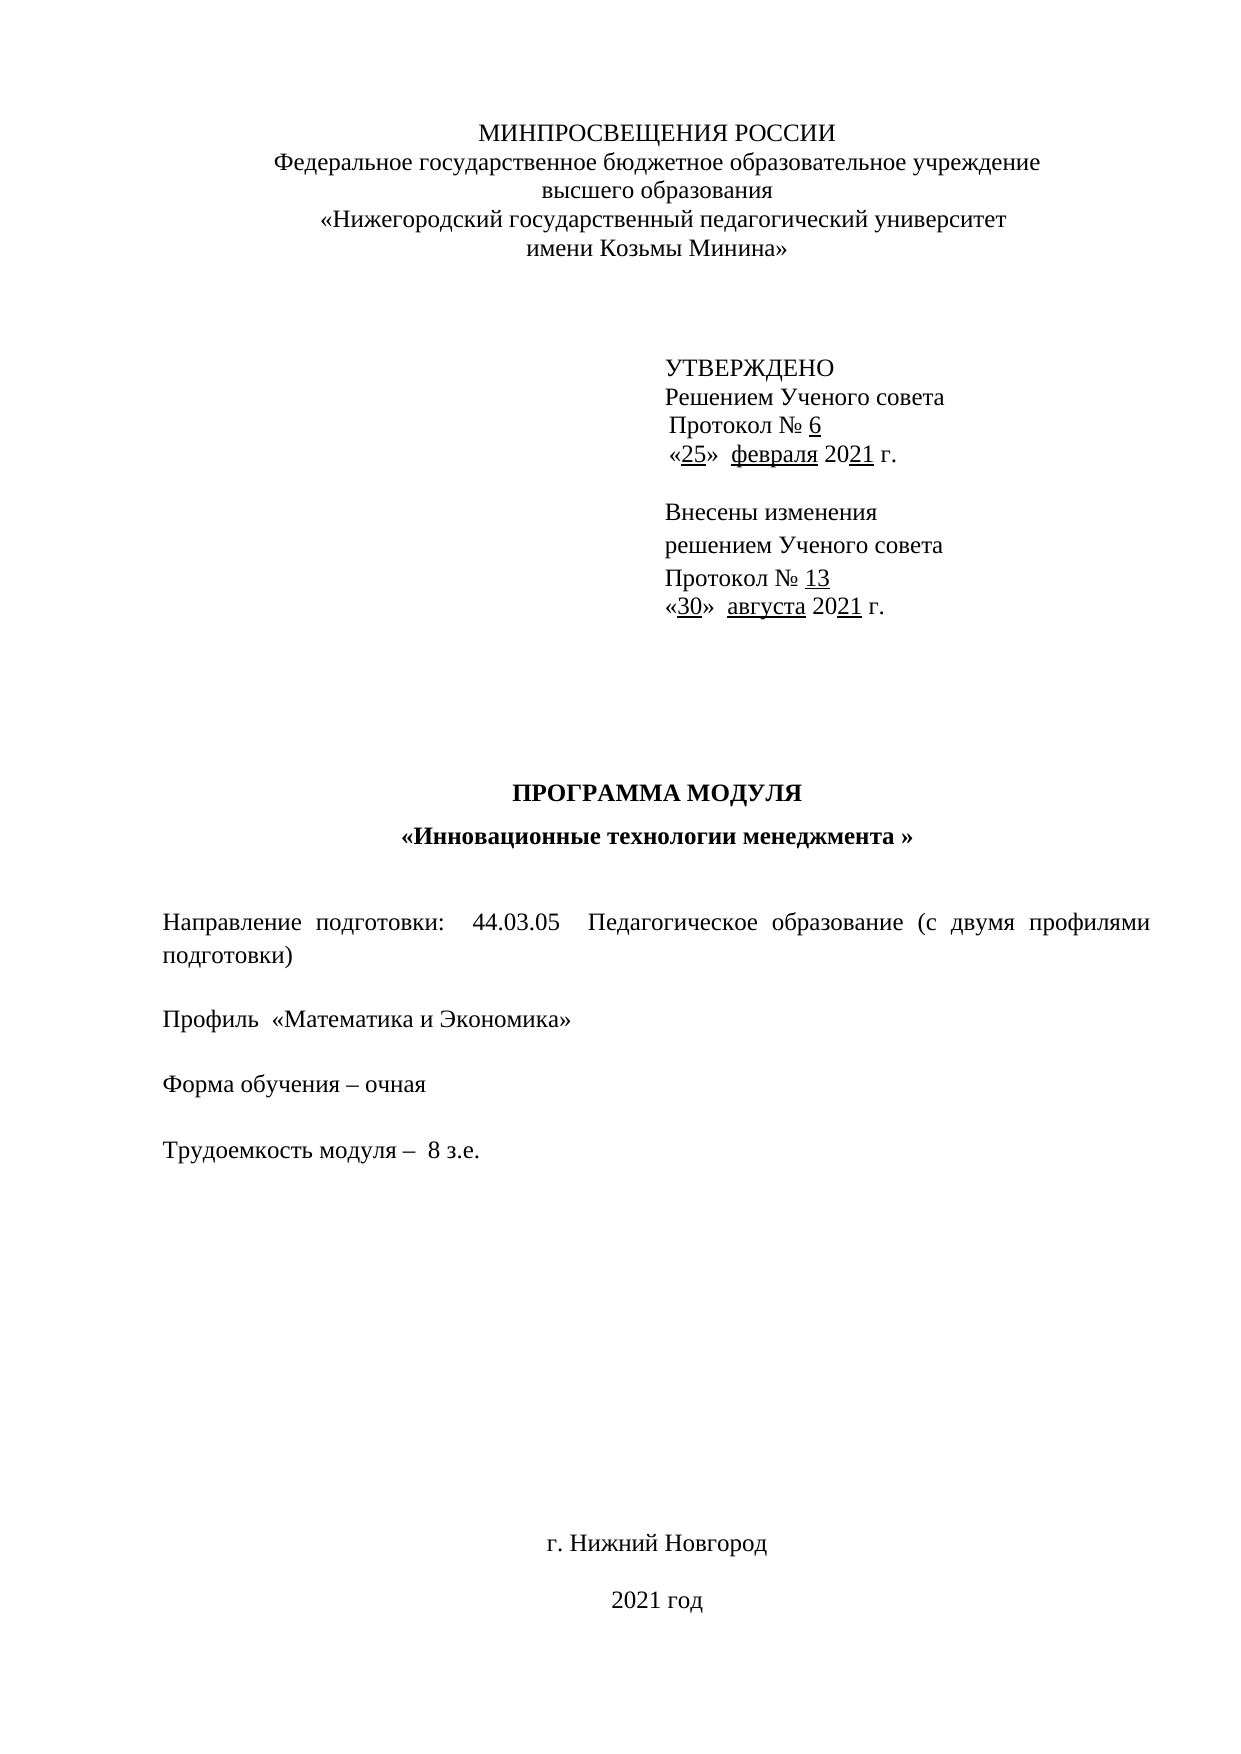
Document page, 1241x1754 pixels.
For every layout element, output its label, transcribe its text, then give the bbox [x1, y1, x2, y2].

text Решением Ученого совета [664, 382, 1152, 410]
text МИНПРОСВЕЩЕНИЯ РОССИИ [162, 118, 1152, 147]
text «Нижегородский государственный педагогический университет [162, 204, 1152, 233]
text Форма обучения – очная [162, 1069, 1152, 1098]
text Федеральное государственное бюджетное образовательное учреждение [162, 147, 1152, 176]
text Протокол № 13 [517, 563, 1152, 591]
text решением Ученого совета [664, 530, 1152, 558]
text г. Нижний Новгород [162, 1528, 1152, 1557]
text Протокол № 6 [162, 410, 1152, 439]
text 2021 год [162, 1586, 1152, 1614]
text «25» февраля 2021 г. [162, 439, 1152, 468]
text Трудоемкость модуля – 8 з.е. [162, 1136, 1152, 1164]
text Профиль «Математика и Экономика» [162, 1004, 1152, 1033]
text имени Козьмы Минина» [162, 233, 1152, 262]
text высшего образования [162, 176, 1152, 204]
text УТВЕРЖДЕНО [664, 353, 1152, 382]
text «30» августа 2021 г. [517, 591, 1152, 620]
text Внесены изменения [664, 497, 1152, 525]
text «Инновационные технологии менеджмента » [162, 821, 1152, 849]
text Направление подготовки: 44.03.05 Педагогическое образование (с двумя профилями подготовки) [162, 907, 1152, 969]
text программа модуля [162, 778, 1152, 806]
